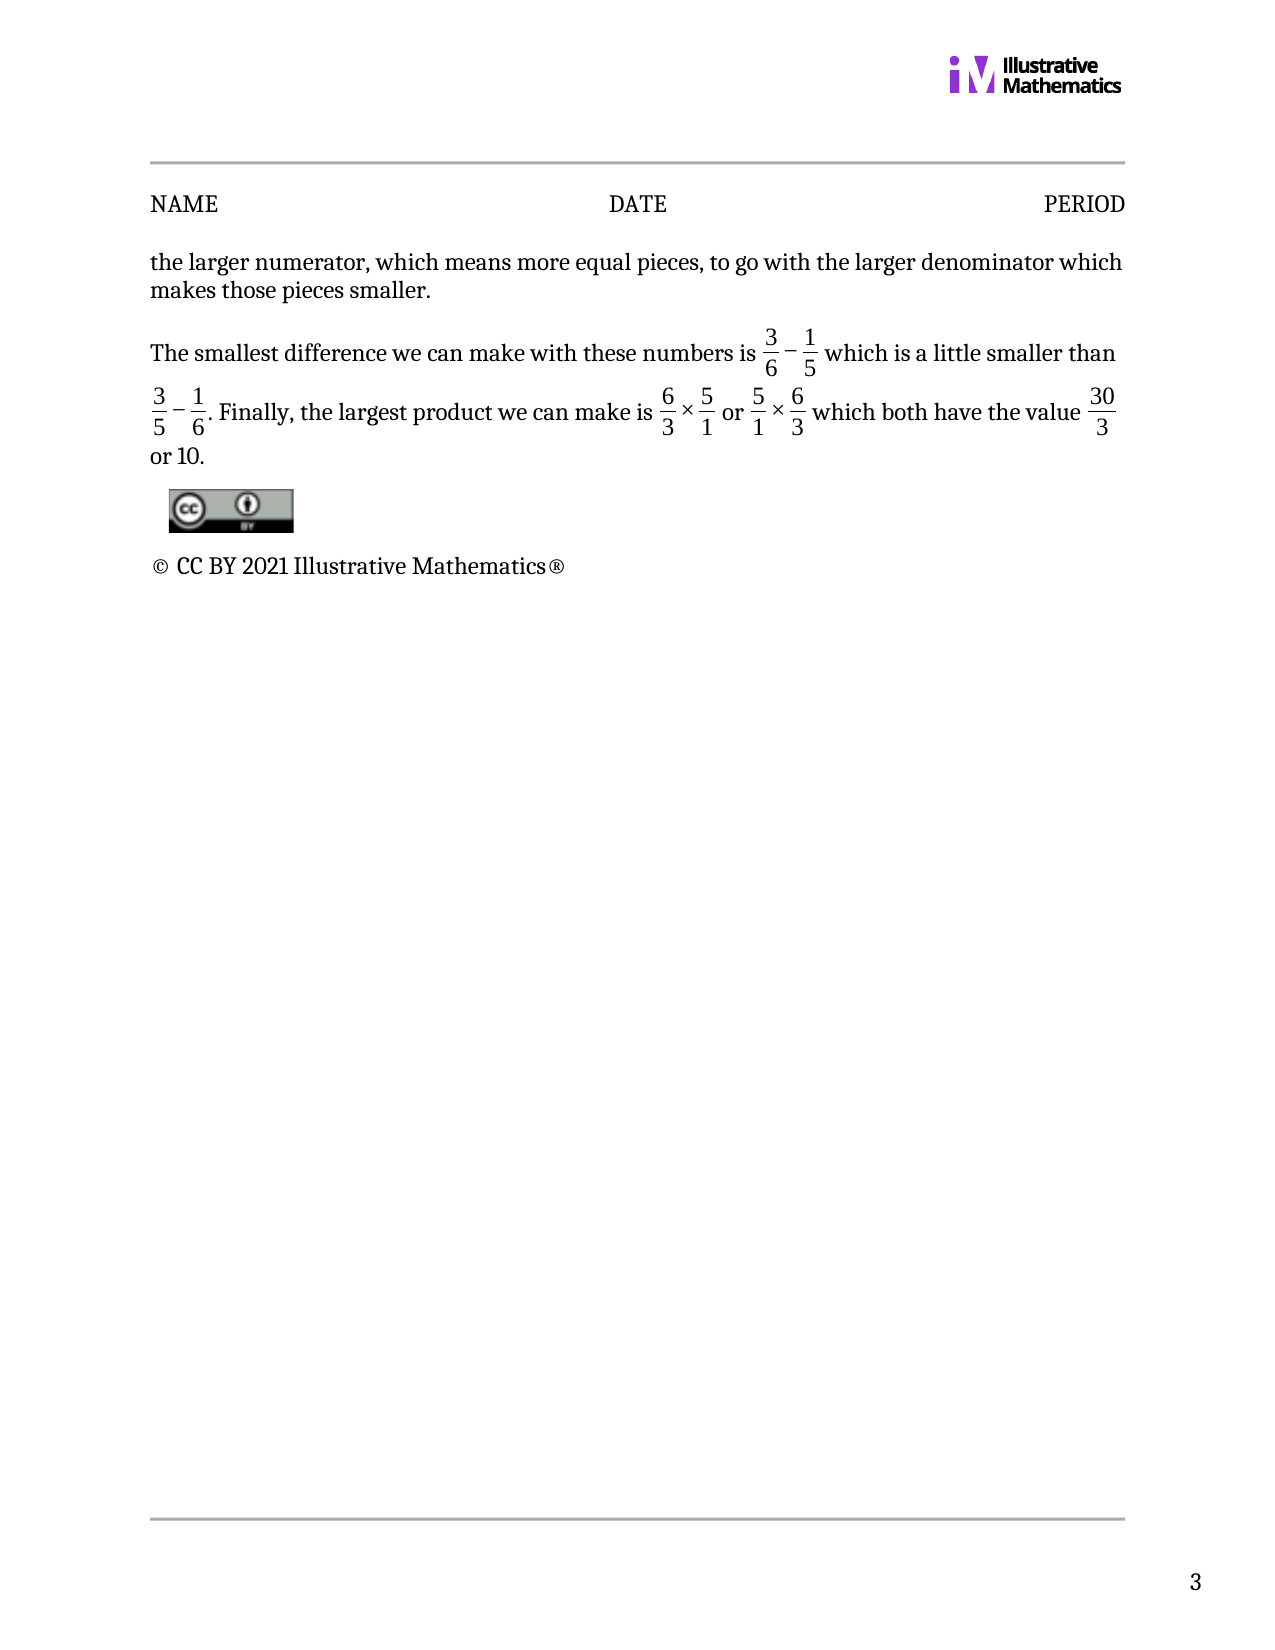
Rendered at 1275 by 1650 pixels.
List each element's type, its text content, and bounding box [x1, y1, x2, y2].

text The smallest difference we can make with these numbers is which is a little smaller than . Finally, the largest product we can make is or which both have the value or 10. [150, 324, 1125, 470]
picture [168, 489, 294, 533]
picture [949, 55, 1121, 93]
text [150, 247, 1125, 305]
text © CC BY 2021 Illustrative Mathematics® [150, 552, 1125, 580]
